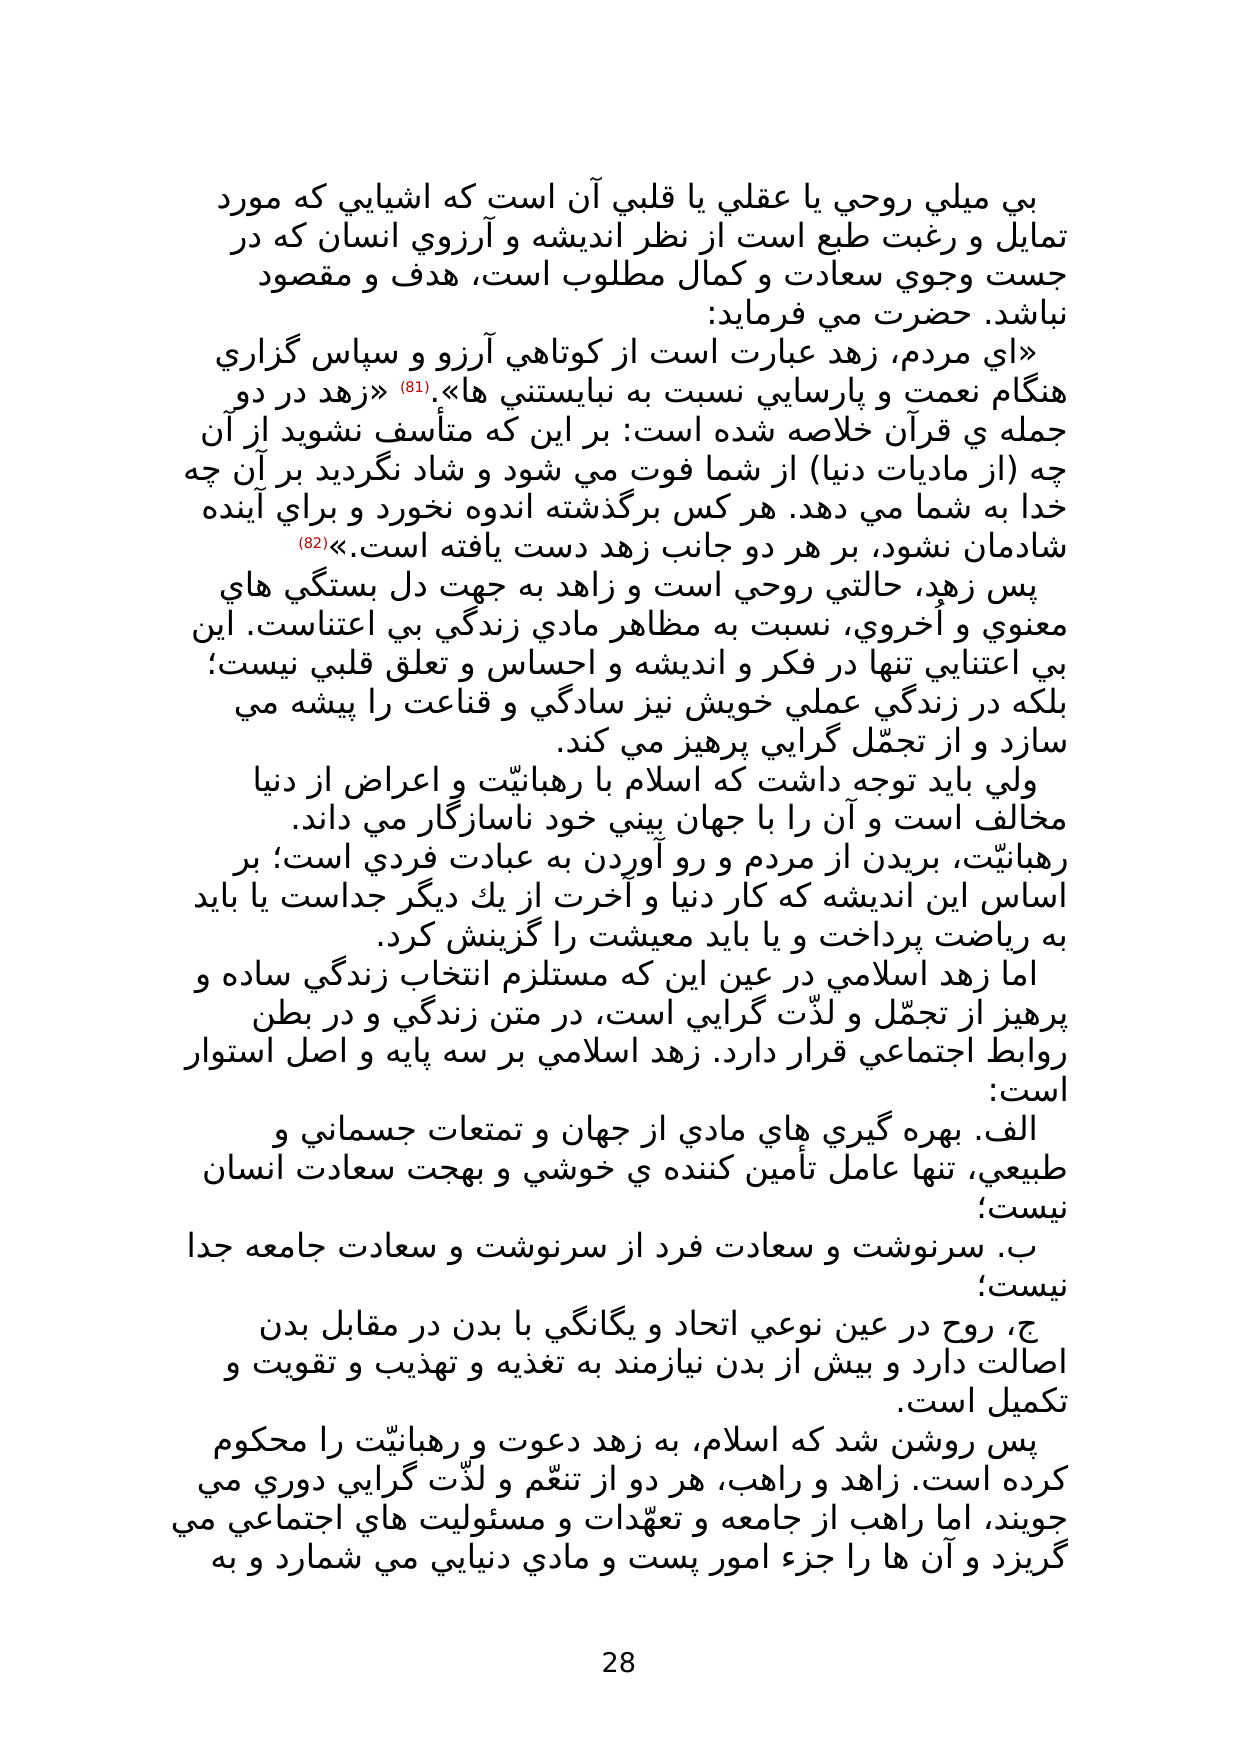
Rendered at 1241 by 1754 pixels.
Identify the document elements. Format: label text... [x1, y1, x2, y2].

text پس زهد، حالتي روحي است و زاهد به جهت دل بستگي هاي معنوي و اُخروي، نسبت به مظاهر مادي زندگي بي اعتناست. اين بي اعتنايي تنها در فكر و انديشه و احساس و تعلق قلبي نيست؛ بلكه در زندگي عملي خويش نيز سادگي و قناعت را پيشه مي سازد و از تجمّل گرايي پرهيز مي كند. [169, 566, 1069, 760]
text بي ميلي روحي يا عقلي يا قلبي آن است كه اشيايي كه مورد تمايل و رغبت طبع است از نظر انديشه و آرزوي انسان كه در جست وجوي سعادت و كمال مطلوب است، هدف و مقصود نباشد. حضرت مي فرمايد: [169, 177, 1069, 333]
text ج، روح در عين نوعي اتحاد و يگانگي با بدن در مقابل بدن اصالت دارد و بيش از بدن نيازمند به تغذيه و تهذيب و تقويت و تكميل است. [169, 1304, 1069, 1421]
text «اي مردم، زهد عبارت است از كوتاهي آرزو و سپاس گزاري هنگام نعمت و پارسايي نسبت به نبايستني ها».(81) «زهد در دو جمله ي قرآن خلاصه شده است: بر اين كه متأسف نشويد از آن چه (از ماديات دنيا) از شما فوت مي شود و شاد نگرديد بر آن چه خدا به شما مي دهد. هر كس برگذشته اندوه نخورد و براي آينده شادمان نشود، بر هر دو جانب زهد دست يافته است.»(82) [169, 333, 1069, 566]
text ولي بايد توجه داشت كه اسلام با رهبانيّت و اعراض از دنيا مخالف است و آن را با جهان بيني خود ناسازگار مي داند. رهبانيّت، بريدن از مردم و رو آوردن به عبادت فردي است؛ بر اساس اين انديشه كه كار دنيا و آخرت از يك ديگر جداست يا بايد به رياضت پرداخت و يا بايد معيشت را گزينش كرد. [169, 760, 1069, 954]
text الف. بهره گيري هاي مادي از جهان و تمتعات جسماني و طبيعي، تنها عامل تأمين كننده ي خوشي و بهجت سعادت انسان نيست؛ [169, 1110, 1069, 1226]
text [169, 1421, 1069, 1576]
text ب. سرنوشت و سعادت فرد از سرنوشت و سعادت جامعه جدا نيست؛ [169, 1226, 1069, 1304]
text اما زهد اسلامي در عين اين كه مستلزم انتخاب زندگي ساده و پرهيز از تجمّل و لذّت گرايي است، در متن زندگي و در بطن روابط اجتماعي قرار دارد. زهد اسلامي بر سه پايه و اصل استوار است: [169, 954, 1069, 1110]
